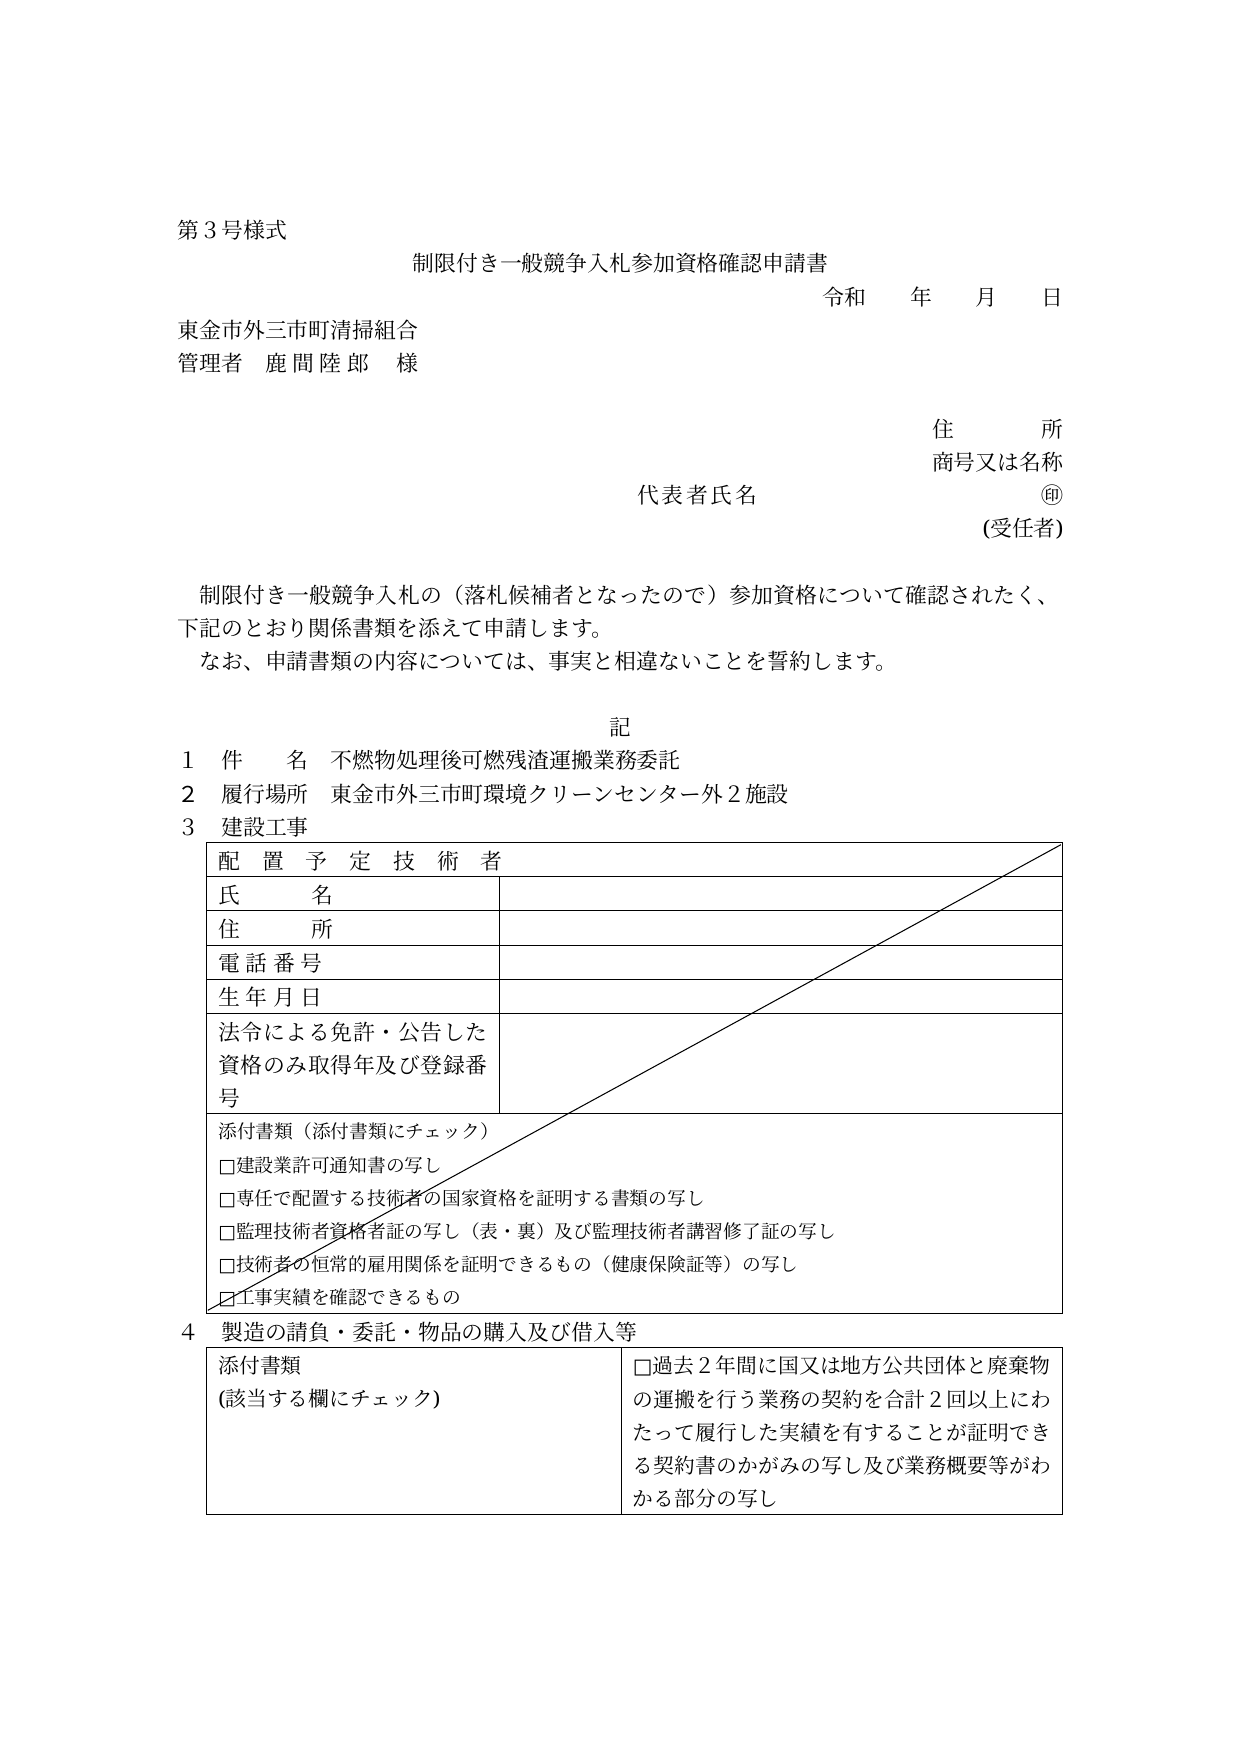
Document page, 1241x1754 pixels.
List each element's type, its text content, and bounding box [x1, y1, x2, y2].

table_cell 法令による免許・公告した資格のみ取得年及び登録番号 [207, 1014, 499, 1113]
table_cell 添付書類（添付書類にチェック） □建設業許可通知書の写し □専任で配置する技術者の国家資格を証明する書類の写し □監理技術者資格者証の写し（表・裏）及び監理技術者講習修了証の写し □技術者の恒常的雇用関係を証明できるもの（健康保険証等）の写し □工事実績を確認できるもの [207, 1114, 1062, 1313]
table_cell [818, 946, 1062, 979]
text 代表者氏名 ㊞ [177, 478, 1063, 511]
table_cell [500, 877, 998, 910]
text なお、申請書類の内容については、事実と相違ないことを誓約します。 [177, 643, 1063, 676]
table_cell [500, 1014, 747, 1113]
text 管理者 鹿 間 陸 郎 様 [177, 345, 1063, 378]
table_cell [500, 911, 936, 944]
text 第３号様式 [177, 213, 1063, 246]
text 記 [177, 709, 1063, 743]
table_cell [500, 980, 810, 1013]
text 令和 年 月 日 [177, 279, 1063, 312]
text 住 所 [177, 411, 1063, 444]
text ３ 建設工事 [177, 809, 1063, 842]
text 制限付き一般競争入札の（落札候補者となったので）参加資格について確認されたく、下記のとおり関係書類を添えて申請します。 [177, 577, 1063, 643]
text ２ 履行場所 東金市外三市町環境クリーンセンター外２施設 [177, 776, 1063, 809]
table_cell [882, 911, 1062, 944]
table_header □過去２年間に国又は地方公共団体と廃棄物の運搬を行う業務の契約を合計２回以上にわたって履行した実績を有することが証明できる契約書のかがみの写し及び業務概要等がわかる部分の写し [622, 1348, 1062, 1514]
table_cell [573, 1014, 1062, 1113]
table_cell 生 年 月 日 [207, 980, 499, 1013]
text 商号又は名称 [177, 444, 1063, 478]
table_cell [756, 980, 1062, 1013]
table_header 添付書類 (該当する欄にチェック) [207, 1348, 621, 1514]
text (受任者) [177, 511, 1063, 544]
text 制限付き一般競争入札参加資格確認申請書 [177, 246, 1063, 279]
table_cell [500, 946, 872, 979]
table_cell 氏 名 [207, 877, 499, 910]
text 東金市外三市町清掃組合 [177, 312, 1063, 345]
text １ 件 名 不燃物処理後可燃残渣運搬業務委託 [177, 743, 1063, 776]
table_header 配 置 予 定 技 術 者 [207, 843, 1062, 876]
table_cell [945, 877, 1062, 910]
table_cell 住 所 [207, 911, 499, 944]
text ４ 製造の請負・委託・物品の購入及び借入等 [177, 1314, 1063, 1347]
table_cell 電 話 番 号 [207, 946, 499, 979]
